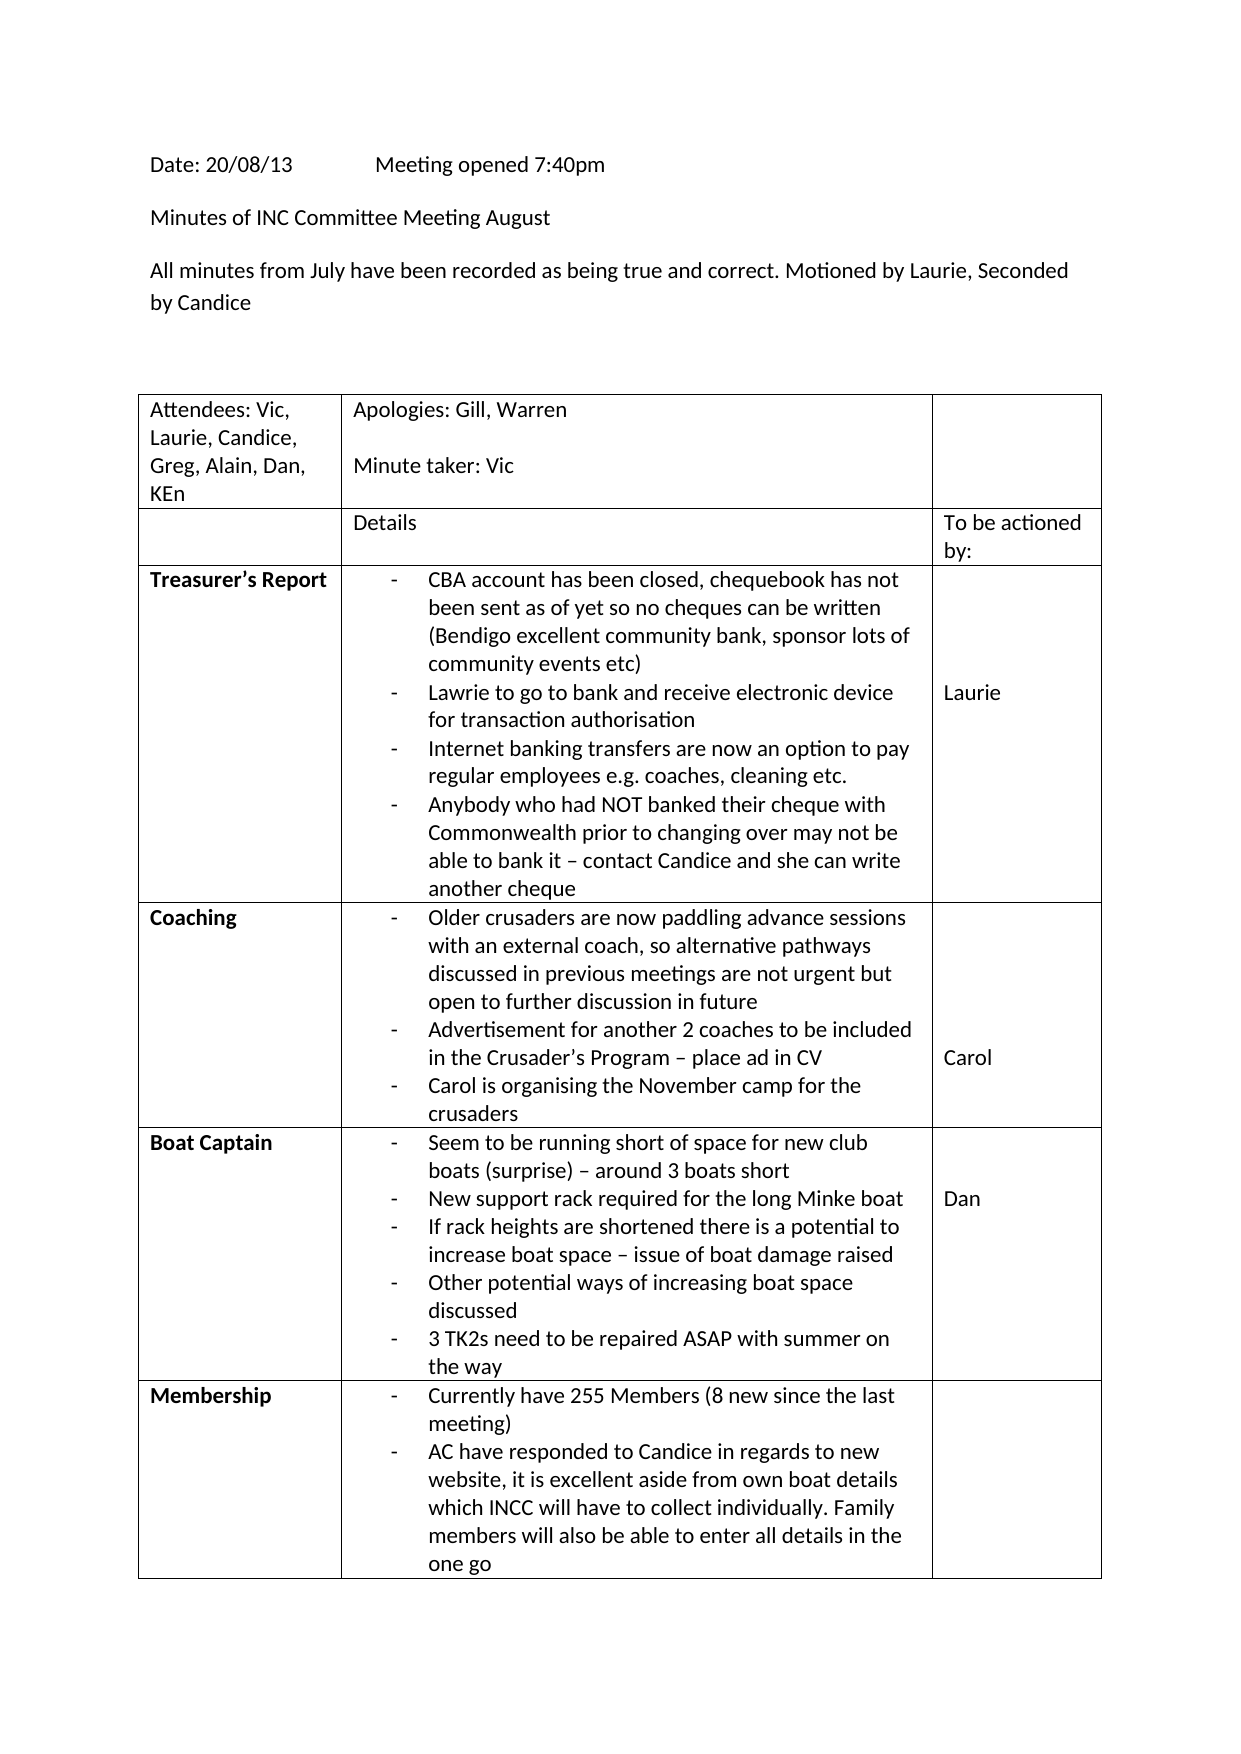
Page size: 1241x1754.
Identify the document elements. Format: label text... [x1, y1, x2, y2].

table_cell Coaching [139, 903, 341, 1127]
table_cell Membership [139, 1381, 341, 1577]
table_cell Seem to be running short of space for new club boats (surprise) – around 3 boats short New support rack required for the long Minke boat If rack heights are shortened there is a potential to increase boat space – issue of boat damage raised Other potential ways of increasing boat space discussed 3 TK2s need to be repaired ASAP with summer on the way [342, 1128, 932, 1380]
table_cell Older crusaders are now paddling advance sessions with an external coach, so alternative pathways discussed in previous meetings are not urgent but open to further discussion in future Advertisement for another 2 coaches to be included in the Crusader’s Program – place ad in CV Carol is organising the November camp for the crusaders [342, 903, 932, 1127]
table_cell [342, 1381, 932, 1577]
table_cell Laurie [933, 566, 1101, 902]
table_cell [933, 1381, 1101, 1577]
table_header [933, 395, 1101, 507]
table_header Attendees: Vic, Laurie, Candice, Greg, Alain, Dan, KEn [139, 395, 341, 507]
table_cell Boat Captain [139, 1128, 341, 1380]
table_cell To be actioned by: [933, 509, 1101, 564]
table_cell Details [342, 509, 932, 564]
text Minutes of INC Committee Meeting August [150, 203, 1090, 231]
text Date: 20/08/13 Meeting opened 7:40pm [150, 150, 1090, 178]
table_cell [139, 509, 341, 564]
table_cell Treasurer’s Report [139, 566, 341, 902]
table_cell Carol [933, 903, 1101, 1127]
table_header Apologies: Gill, Warren Minute taker: Vic [342, 395, 932, 507]
text All minutes from July have been recorded as being true and correct. Motioned by Laurie, Seconded by Candice [150, 256, 1090, 316]
table_cell Dan [933, 1128, 1101, 1380]
table_cell CBA account has been closed, chequebook has not been sent as of yet so no cheques can be written (Bendigo excellent community bank, sponsor lots of community events etc) Lawrie to go to bank and receive electronic device for transaction authorisation Internet banking transfers are now an option to pay regular employees e.g. coaches, cleaning etc. Anybody who had NOT banked their cheque with Commonwealth prior to changing over may not be able to bank it – contact Candice and she can write another cheque [342, 566, 932, 902]
